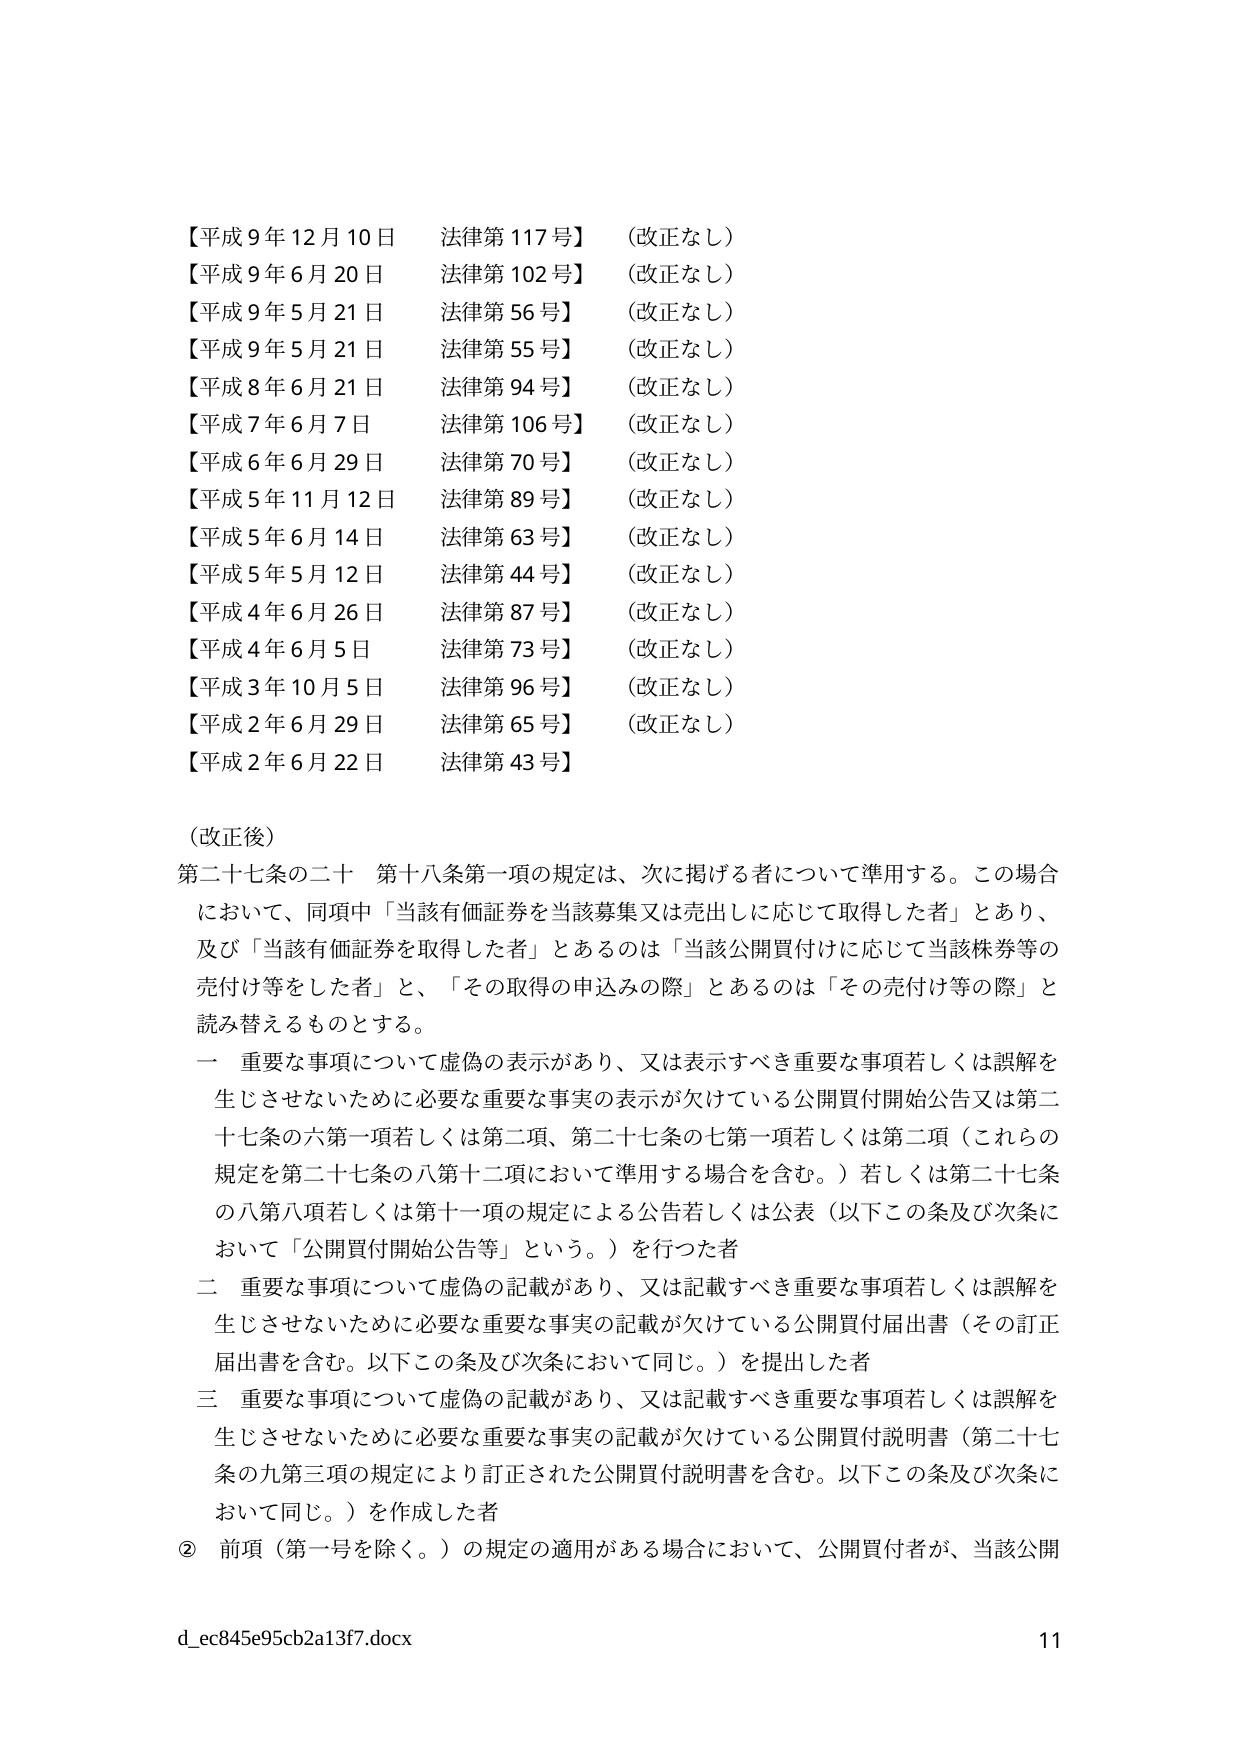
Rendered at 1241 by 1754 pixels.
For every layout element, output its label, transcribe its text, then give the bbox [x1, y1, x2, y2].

text 第二十七条の二十 第十八条第一項の規定は、次に掲げる者について準用する。この場合において、同項中「当該有価証券を当該募集又は売出しに応じて取得した者」とあり、及び「当該有価証券を取得した者」とあるのは「当該公開買付けに応じて当該株券等の売付け等をした者」と、「その取得の申込みの際」とあるのは「その売付け等の際」と読み替えるものとする。 [177, 854, 1063, 1042]
text 【平成3年10月5日 法律第96号】 （改正なし） [177, 667, 1063, 704]
text 【平成9年12月10日 法律第117号】 （改正なし） [177, 217, 1063, 254]
text 【平成8年6月21日 法律第94号】 （改正なし） [177, 367, 1063, 404]
text 【平成7年6月7日 法律第106号】 （改正なし） [177, 404, 1063, 442]
text 三 重要な事項について虚偽の記載があり、又は記載すべき重要な事項若しくは誤解を生じさせないために必要な重要な事実の記載が欠けている公開買付説明書（第二十七条の九第三項の規定により訂正された公開買付説明書を含む。以下この条及び次条において同じ。）を作成した者 [196, 1379, 1063, 1529]
text 【平成9年5月21日 法律第56号】 （改正なし） [177, 292, 1063, 329]
text 【平成2年6月22日 法律第43号】 [177, 742, 1063, 779]
text 【平成9年6月20日 法律第102号】 （改正なし） [177, 254, 1063, 292]
text 【平成9年5月21日 法律第55号】 （改正なし） [177, 329, 1063, 367]
text 二 重要な事項について虚偽の記載があり、又は記載すべき重要な事項若しくは誤解を生じさせないために必要な重要な事実の記載が欠けている公開買付届出書（その訂正届出書を含む。以下この条及び次条において同じ。）を提出した者 [196, 1267, 1063, 1379]
text 【平成5年5月12日 法律第44号】 （改正なし） [177, 554, 1063, 592]
text 【平成6年6月29日 法律第70号】 （改正なし） [177, 442, 1063, 479]
text （改正後） [177, 817, 1063, 854]
text 一 重要な事項について虚偽の表示があり、又は表示すべき重要な事項若しくは誤解を生じさせないために必要な重要な事実の表示が欠けている公開買付開始公告又は第二十七条の六第一項若しくは第二項、第二十七条の七第一項若しくは第二項（これらの規定を第二十七条の八第十二項において準用する場合を含む。）若しくは第二十七条の八第八項若しくは第十一項の規定による公告若しくは公表（以下この条及び次条において「公開買付開始公告等」という。）を行つた者 [196, 1042, 1063, 1267]
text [177, 1529, 1063, 1567]
text 【平成5年11月12日 法律第89号】 （改正なし） [177, 479, 1063, 517]
text 【平成4年6月5日 法律第73号】 （改正なし） [177, 629, 1063, 667]
text 【平成5年6月14日 法律第63号】 （改正なし） [177, 517, 1063, 554]
text 【平成4年6月26日 法律第87号】 （改正なし） [177, 592, 1063, 629]
text 【平成2年6月29日 法律第65号】 （改正なし） [177, 704, 1063, 742]
